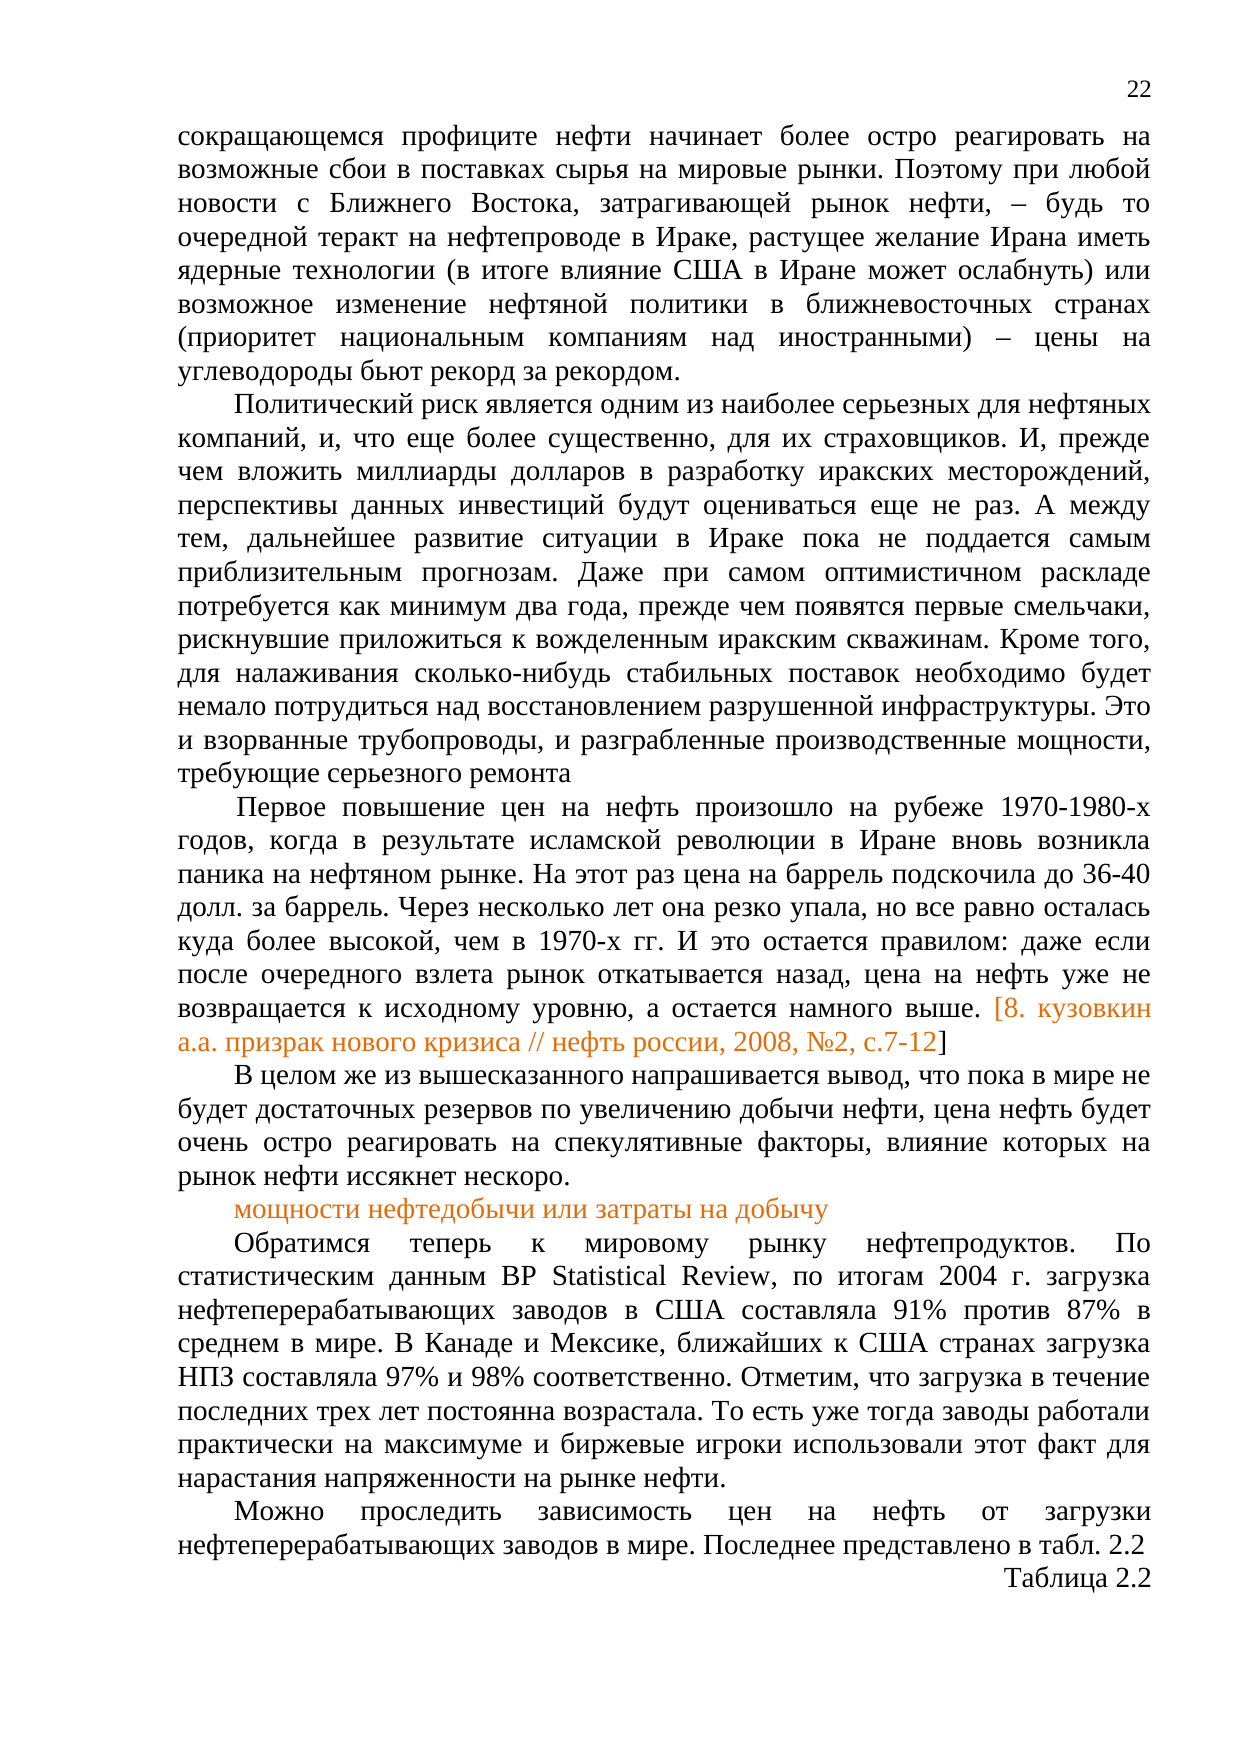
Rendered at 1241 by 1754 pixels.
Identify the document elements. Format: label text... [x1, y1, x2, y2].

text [177, 118, 1152, 386]
text Таблица 2.2 [177, 1560, 1152, 1594]
text Обратимся теперь к мировому рынку нефтепродуктов. По статистическим данным BP Statistical Review, по итогам . загрузка нефтеперерабатывающих заводов в США составляла 91% против 87% в среднем в мире. В Канаде и Мексике, ближайших к США странах загрузка НПЗ составляла 97% и 98% соответственно. Отметим, что загрузка в течение последних трех лет постоянна возрастала. То есть уже тогда заводы работали практически на максимуме и биржевые игроки использовали этот факт для нарастания напряженности на рынке нефти. [177, 1225, 1152, 1493]
text Первое повышение цен на нефть произошло на рубеже 1970-1980-х годов, когда в результате исламской революции в Иране вновь возникла паника на нефтяном рынке. На этот раз цена на баррель подскочила до 36-40 долл. за баррель. Через несколько лет она резко упала, но все равно осталась куда более высокой, чем в 1970-х гг. И это остается правилом: даже если после очередного взлета рынок откатывается назад, цена на нефть уже не возвращается к исходному уровню, а остается намного выше. [8. кузовкин а.а. призрак нового кризиса // нефть россии, 2008, №2, с.7-12] [177, 789, 1152, 1057]
text В целом же из вышесказанного напрашивается вывод, что пока в мире не будет достаточных резервов по увеличению добычи нефти, цена нефть будет очень остро реагировать на спекулятивные факторы, влияние которых на рынок нефти иссякнет нескоро. [177, 1057, 1152, 1191]
text Можно проследить зависимость цен на нефть от загрузки нефтеперерабатывающих заводов в мире. Последнее представлено в табл. 2.2 [177, 1493, 1152, 1560]
text мощности нефтедобычи или затраты на добычу [177, 1191, 1152, 1225]
text Политический риск является одним из наиболее серьезных для нефтяных компаний, и, что еще более существенно, для их страховщиков. И, прежде чем вложить миллиарды долларов в разработку иракских месторождений, перспективы данных инвестиций будут оцениваться еще не раз. А между тем, дальнейшее развитие ситуации в Ираке пока не поддается самым приблизительным прогнозам. Даже при самом оптимистичном раскладе потребуется как минимум два года, прежде чем появятся первые смельчаки, рискнувшие приложиться к вожделенным иракским скважинам. Кроме того, для налаживания сколько-нибудь стабильных поставок необходимо будет немало потрудиться над восстановлением разрушенной инфраструктуры. Это и взорванные трубопроводы, и разграбленные производственные мощности, требующие серьезного ремонта [177, 386, 1152, 789]
